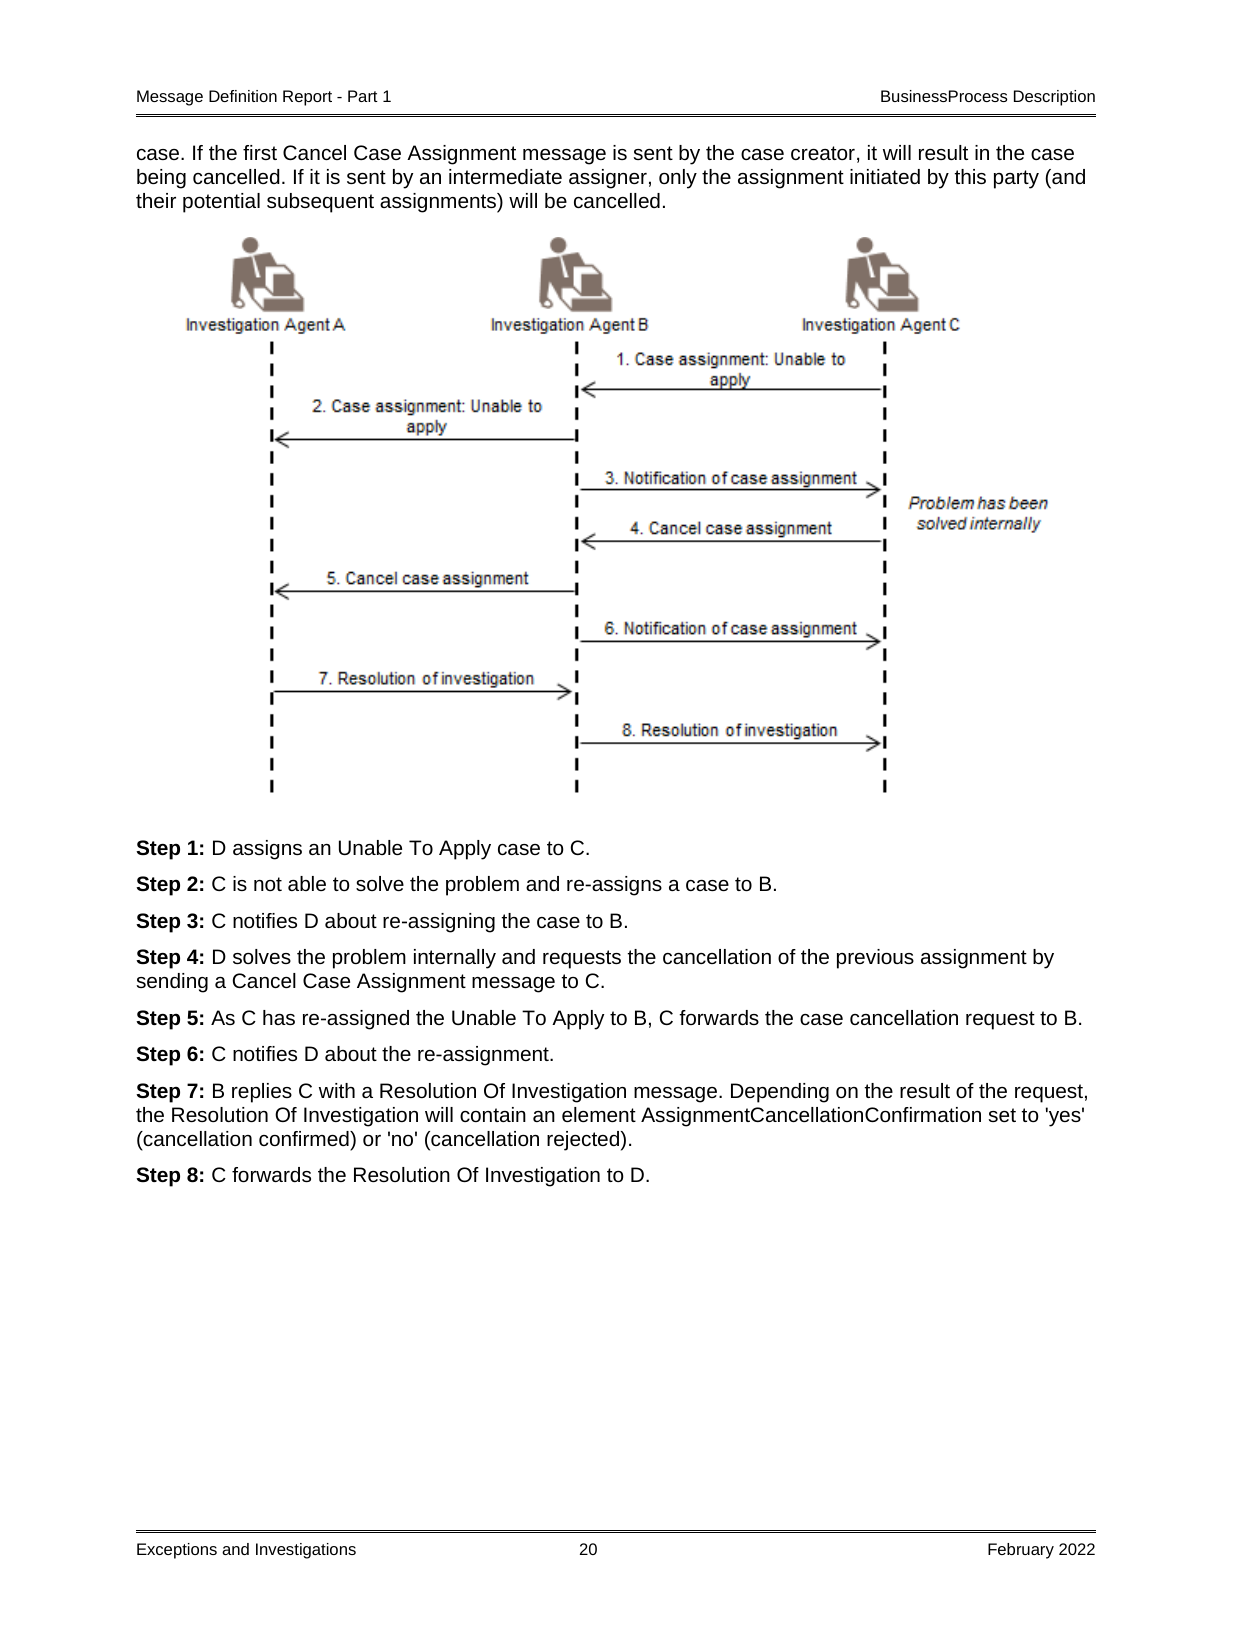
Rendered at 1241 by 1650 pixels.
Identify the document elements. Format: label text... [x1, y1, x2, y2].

text Step 2: C is not able to solve the problem and re-assigns a case to B. [136, 872, 1104, 896]
text Step 5: As C has re-assigned the Unable To Apply to B, C forwards the case cancellation request to B. [136, 1006, 1104, 1029]
text Step 6: C notifies D about the re-assignment. [136, 1042, 1104, 1066]
text Step 4: D solves the problem internally and requests the cancellation of the previous assignment by sending a Cancel Case Assignment message to C. [136, 945, 1104, 993]
text Step 8: C forwards the Resolution Of Investigation to D. [136, 1163, 1104, 1187]
text Step 7: B replies C with a Resolution Of Investigation message. Depending on the result of the request, the Resolution Of Investigation will contain an element AssignmentCancellationConfirmation set to 'yes' (cancellation confirmed) or 'no' (cancellation rejected). [136, 1078, 1104, 1150]
text Step 3: C notifies D about re-assigning the case to B. [136, 909, 1104, 933]
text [136, 141, 1104, 212]
picture [172, 237, 1068, 799]
text Step 1: D assigns an Unable To Apply case to C. [136, 836, 1104, 860]
